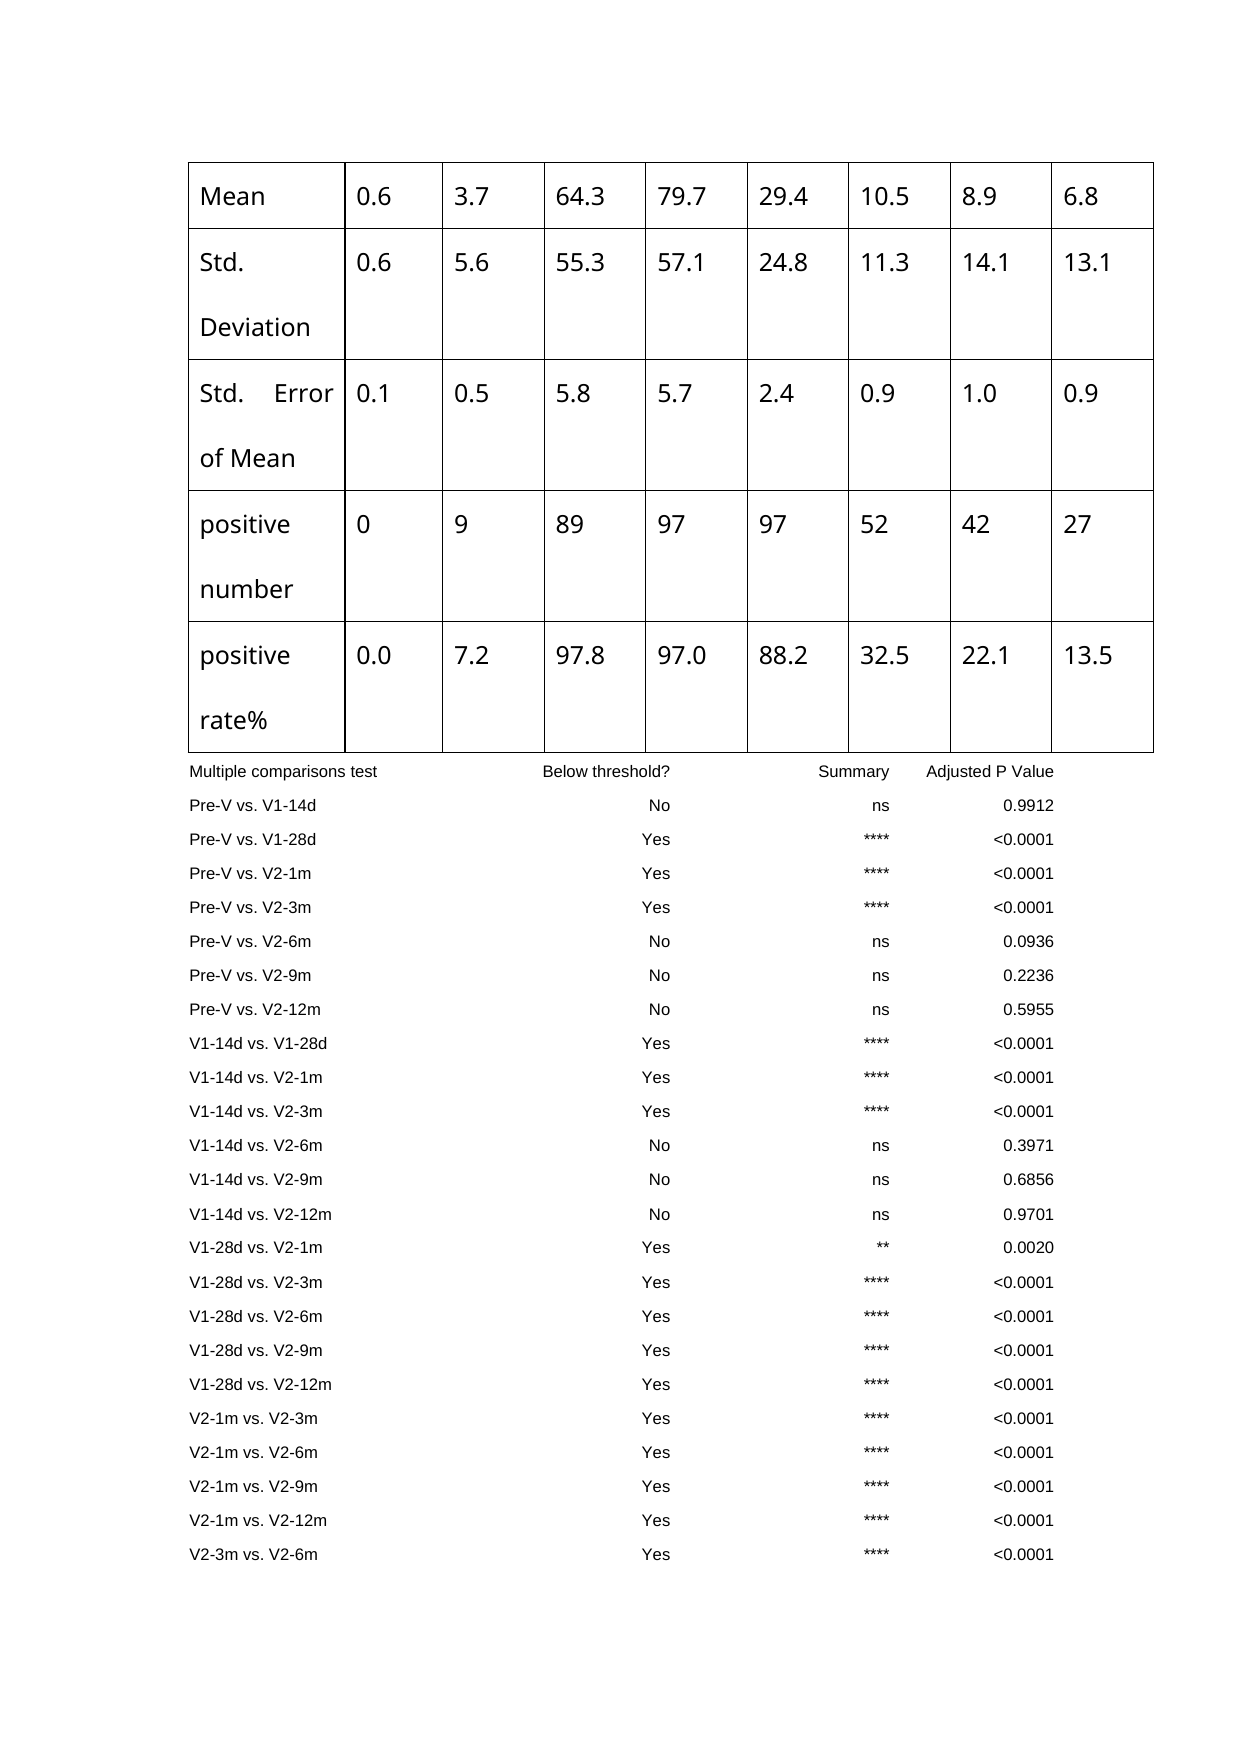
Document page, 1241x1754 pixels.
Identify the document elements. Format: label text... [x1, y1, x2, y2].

table_cell V1-14d vs. V2-3m [188, 1094, 500, 1128]
table_cell Pre-V vs. V2-3m [188, 890, 500, 923]
table_cell 52 [849, 491, 950, 621]
table_cell **** [672, 1332, 891, 1366]
table_cell Pre-V vs. V2-1m [188, 855, 500, 889]
table_cell 22.1 [951, 622, 1051, 752]
table_cell V1-14d vs. V2-12m [188, 1196, 500, 1230]
table_cell No [500, 1162, 672, 1196]
table_cell 0.9701 [891, 1196, 1056, 1230]
table_cell Yes [500, 1026, 672, 1060]
table_cell <0.0001 [891, 1026, 1056, 1060]
table_cell ns [672, 1162, 891, 1196]
table_cell <0.0001 [891, 1503, 1056, 1537]
table_cell Mean [189, 163, 344, 228]
table_cell <0.0001 [891, 1298, 1056, 1332]
table_cell V1-14d vs. V2-9m [188, 1162, 500, 1196]
table_cell Pre-V vs. V2-9m [188, 958, 500, 992]
table_cell 57.1 [646, 229, 747, 359]
table_cell 55.3 [545, 229, 645, 359]
table_cell 10.5 [849, 163, 950, 228]
table_cell No [500, 1196, 672, 1230]
table_cell <0.0001 [891, 1094, 1056, 1128]
table_cell V2-1m vs. V2-12m [188, 1503, 500, 1537]
table_cell <0.0001 [891, 1366, 1056, 1400]
table_cell **** [672, 855, 891, 889]
table_cell Yes [500, 1366, 672, 1400]
table_cell 88.2 [748, 622, 848, 752]
table_cell 0.5 [443, 360, 544, 490]
table_cell <0.0001 [891, 1435, 1056, 1468]
table_cell 0.2236 [891, 958, 1056, 992]
table_header Multiple comparisons test [188, 753, 500, 787]
table_cell V1-28d vs. V2-3m [188, 1264, 500, 1298]
table_cell ns [672, 924, 891, 958]
table_cell 14.1 [951, 229, 1051, 359]
table_cell 0.1 [346, 360, 442, 490]
table_cell 29.4 [748, 163, 848, 228]
table_cell Yes [500, 1503, 672, 1537]
table_cell 97.8 [545, 622, 645, 752]
table_cell <0.0001 [891, 821, 1056, 855]
table_cell No [500, 1128, 672, 1162]
table_cell 97 [748, 491, 848, 621]
table_cell 0.6856 [891, 1162, 1056, 1196]
table_cell 0.0020 [891, 1230, 1056, 1264]
table_cell 64.3 [545, 163, 645, 228]
table_cell **** [672, 1026, 891, 1060]
table_cell V2-1m vs. V2-6m [188, 1435, 500, 1468]
table_cell No [500, 958, 672, 992]
table_cell Yes [500, 1264, 672, 1298]
table_cell 0 [346, 491, 442, 621]
table_cell Yes [500, 1400, 672, 1434]
table_cell V2-1m vs. V2-9m [188, 1469, 500, 1503]
table_cell 8.9 [951, 163, 1051, 228]
table_cell 0.9 [849, 360, 950, 490]
table_cell Yes [500, 855, 672, 889]
table_cell <0.0001 [891, 855, 1056, 889]
table_cell 0.0936 [891, 924, 1056, 958]
table_cell ns [672, 992, 891, 1026]
table_cell 97.0 [646, 622, 747, 752]
table_cell <0.0001 [891, 890, 1056, 923]
table_cell **** [672, 1060, 891, 1094]
table_cell **** [672, 1435, 891, 1468]
table_cell 9 [443, 491, 544, 621]
table_cell positive rate% [189, 622, 344, 752]
table_cell ns [672, 787, 891, 821]
table_cell 32.5 [849, 622, 950, 752]
table_cell Yes [500, 890, 672, 923]
table_cell 97 [646, 491, 747, 621]
table_cell 0.9 [1052, 360, 1153, 490]
table_cell 24.8 [748, 229, 848, 359]
table_cell Yes [500, 1230, 672, 1264]
table_cell Pre-V vs. V1-14d [188, 787, 500, 821]
table_cell 6.8 [1052, 163, 1153, 228]
table_cell Yes [500, 1298, 672, 1332]
table_cell 5.7 [646, 360, 747, 490]
table_cell **** [672, 1094, 891, 1128]
table_cell V1-28d vs. V2-6m [188, 1298, 500, 1332]
table_cell ns [672, 1128, 891, 1162]
table_cell **** [672, 1400, 891, 1434]
table_cell 7.2 [443, 622, 544, 752]
table_cell V1-28d vs. V2-9m [188, 1332, 500, 1366]
table_cell <0.0001 [891, 1469, 1056, 1503]
table_cell Yes [500, 1469, 672, 1503]
table_cell V1-14d vs. V2-1m [188, 1060, 500, 1094]
table_cell <0.0001 [891, 1400, 1056, 1434]
table_cell **** [672, 1366, 891, 1400]
table_cell **** [672, 1503, 891, 1537]
table_cell 0.6 [346, 163, 442, 228]
table_cell V1-28d vs. V2-12m [188, 1366, 500, 1400]
table_cell **** [672, 1264, 891, 1298]
table_cell V1-28d vs. V2-1m [188, 1230, 500, 1264]
table_cell Pre-V vs. V2-6m [188, 924, 500, 958]
table_cell **** [672, 1537, 891, 1571]
table_cell <0.0001 [891, 1060, 1056, 1094]
table_cell Yes [500, 1435, 672, 1468]
table_cell 89 [545, 491, 645, 621]
table_cell 0.3971 [891, 1128, 1056, 1162]
table_cell V2-1m vs. V2-3m [188, 1400, 500, 1434]
table_cell <0.0001 [891, 1537, 1056, 1571]
table_cell ** [672, 1230, 891, 1264]
table_cell Pre-V vs. V2-12m [188, 992, 500, 1026]
table_cell Std. Deviation [189, 229, 344, 359]
table_cell Yes [500, 1060, 672, 1094]
table_cell 0.5955 [891, 992, 1056, 1026]
table_header Adjusted P Value [891, 753, 1056, 787]
table_cell 5.8 [545, 360, 645, 490]
table_cell 1.0 [951, 360, 1051, 490]
table_cell Pre-V vs. V1-28d [188, 821, 500, 855]
table_cell No [500, 787, 672, 821]
table_header Below threshold? [500, 753, 672, 787]
table_cell 42 [951, 491, 1051, 621]
table_cell 5.6 [443, 229, 544, 359]
table_cell **** [672, 1298, 891, 1332]
table_cell <0.0001 [891, 1264, 1056, 1298]
table_cell Std. Error of Mean [189, 360, 344, 490]
table_header Summary [672, 753, 891, 787]
table_cell V1-14d vs. V2-6m [188, 1128, 500, 1162]
table_cell 27 [1052, 491, 1153, 621]
table_cell V2-3m vs. V2-6m [188, 1537, 500, 1571]
table_cell **** [672, 890, 891, 923]
table_cell V1-14d vs. V1-28d [188, 1026, 500, 1060]
table_cell positive number [189, 491, 344, 621]
table_cell Yes [500, 821, 672, 855]
table_cell 13.1 [1052, 229, 1153, 359]
table_cell Yes [500, 1094, 672, 1128]
table_cell 0.9912 [891, 787, 1056, 821]
table_cell 79.7 [646, 163, 747, 228]
table_cell 11.3 [849, 229, 950, 359]
table_cell No [500, 924, 672, 958]
table_cell 3.7 [443, 163, 544, 228]
table_cell 0.6 [346, 229, 442, 359]
table_cell 2.4 [748, 360, 848, 490]
table_cell **** [672, 1469, 891, 1503]
table_cell No [500, 992, 672, 1026]
table_cell 13.5 [1052, 622, 1153, 752]
table_cell ns [672, 1196, 891, 1230]
table_cell <0.0001 [891, 1332, 1056, 1366]
table_cell Yes [500, 1537, 672, 1571]
table_cell **** [672, 821, 891, 855]
table_cell 0.0 [346, 622, 442, 752]
table_cell Yes [500, 1332, 672, 1366]
table_cell ns [672, 958, 891, 992]
